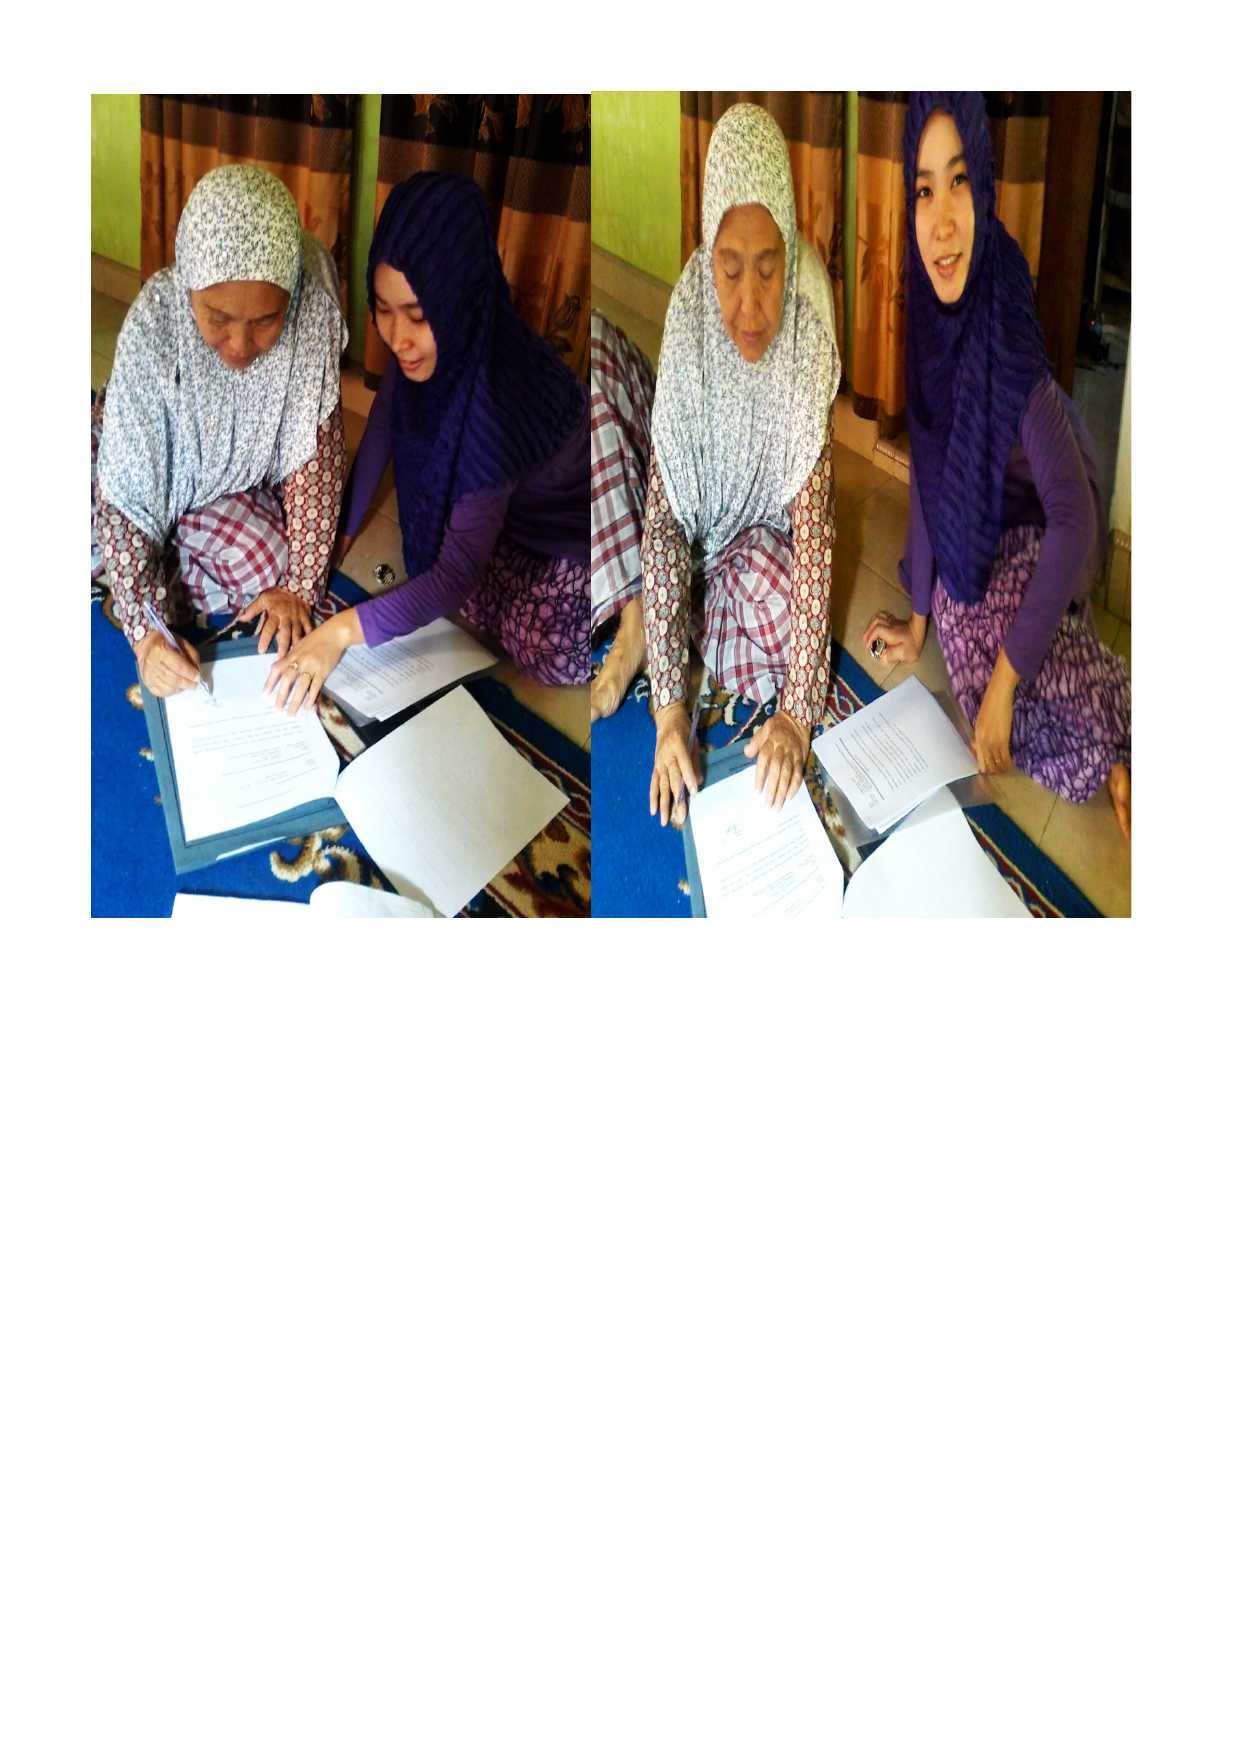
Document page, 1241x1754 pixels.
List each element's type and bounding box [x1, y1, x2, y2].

picture [91, 91, 1132, 918]
